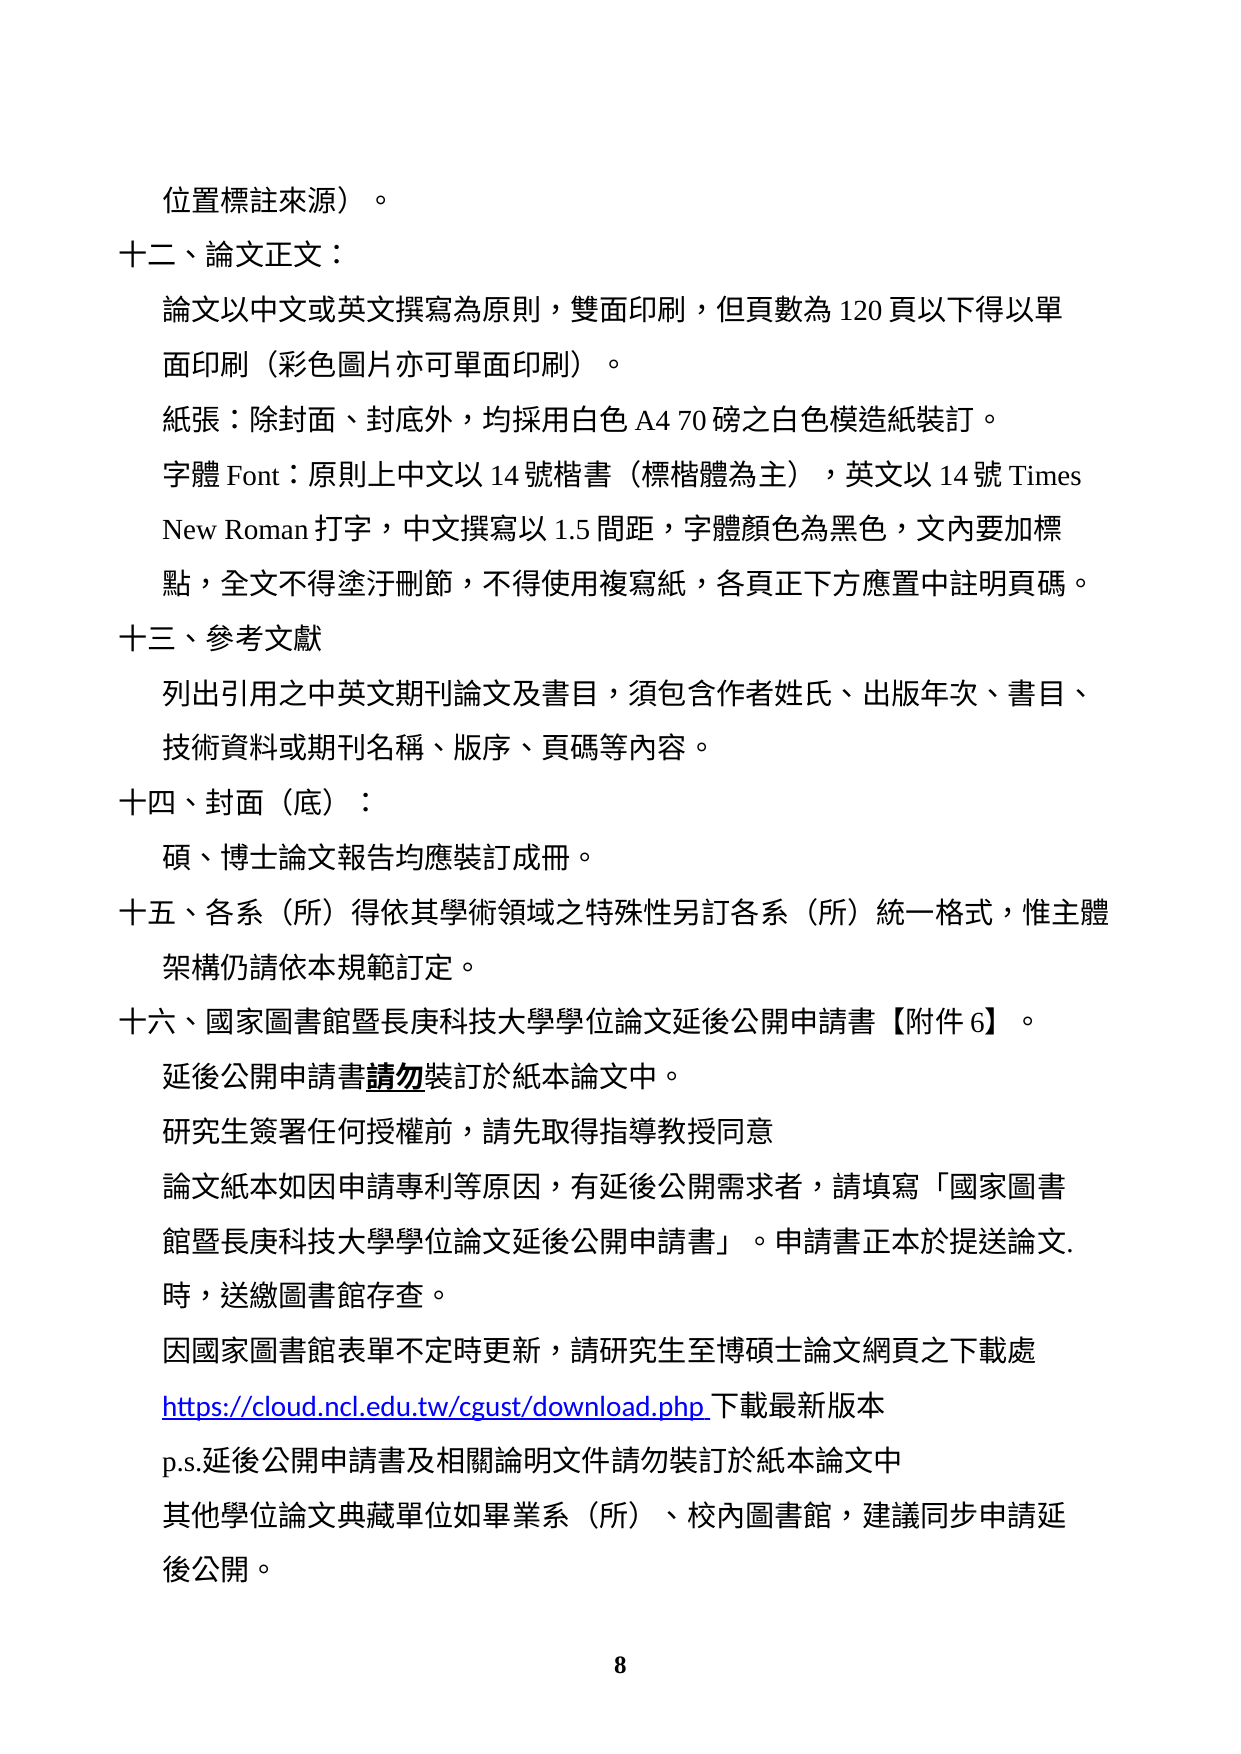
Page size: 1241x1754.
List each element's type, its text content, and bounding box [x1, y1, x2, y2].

text 館暨長庚科技大學學位論文延後公開申請書」。申請書正本於提送論文. [118, 1218, 1122, 1261]
text 論文以中文或英文撰寫為原則，雙面印刷，但頁數為120頁以下得以單 [118, 287, 1122, 329]
text 技術資料或期刊名稱、版序、頁碼等內容。 [118, 725, 1122, 767]
text 字體Font：原則上中文以14號楷書（標楷體為主），英文以14號Times [118, 451, 1122, 493]
text 十二、論文正文： [118, 232, 1122, 274]
text 論文紙本如因申請專利等原因，有延後公開需求者，請填寫「國家圖書 [118, 1163, 1122, 1206]
text https://cloud.ncl.edu.tw/cgust/download.php下載最新版本 [118, 1383, 1122, 1425]
text 後公開。 [118, 1547, 1122, 1589]
text 十三、參考文獻 [118, 616, 1122, 658]
text 面印刷（彩色圖片亦可單面印刷）。 [118, 342, 1122, 384]
text 因國家圖書館表單不定時更新，請研究生至博碩士論文網頁之下載處 [118, 1328, 1122, 1370]
text 位置標註來源）。 [118, 177, 1122, 219]
text 紙張：除封面、封底外，均採用白色A4 70磅之白色模造紙裝訂。 [118, 396, 1122, 439]
text 十四、封面（底）： [118, 780, 1122, 822]
text 點，全文不得塗汙刪節，不得使用複寫紙，各頁正下方應置中註明頁碼。 [118, 561, 1122, 603]
text 碩、博士論文報告均應裝訂成冊。 [118, 835, 1122, 877]
text 時，送繳圖書館存查。 [118, 1273, 1122, 1315]
text 十六、國家圖書館暨長庚科技大學學位論文延後公開申請書【附件6】。 [118, 999, 1122, 1041]
text 列出引用之中英文期刊論文及書目，須包含作者姓氏、出版年次、書目、 [118, 670, 1122, 713]
text 研究生簽署任何授權前，請先取得指導教授同意 [118, 1109, 1122, 1151]
text 十五、各系（所）得依其學術領域之特殊性另訂各系（所）統一格式，惟主體 [118, 889, 1122, 932]
text p.s.延後公開申請書及相關論明文件請勿裝訂於紙本論文中 [118, 1437, 1122, 1480]
text 其他學位論文典藏單位如畢業系（所）、校內圖書館，建議同步申請延 [118, 1492, 1122, 1534]
text New Roman打字，中文撰寫以1.5間距，字體顏色為黑色，文內要加標 [118, 506, 1122, 548]
text 延後公開申請書請勿裝訂於紙本論文中。 [118, 1054, 1122, 1096]
text 架構仍請依本規範訂定。 [118, 944, 1122, 987]
